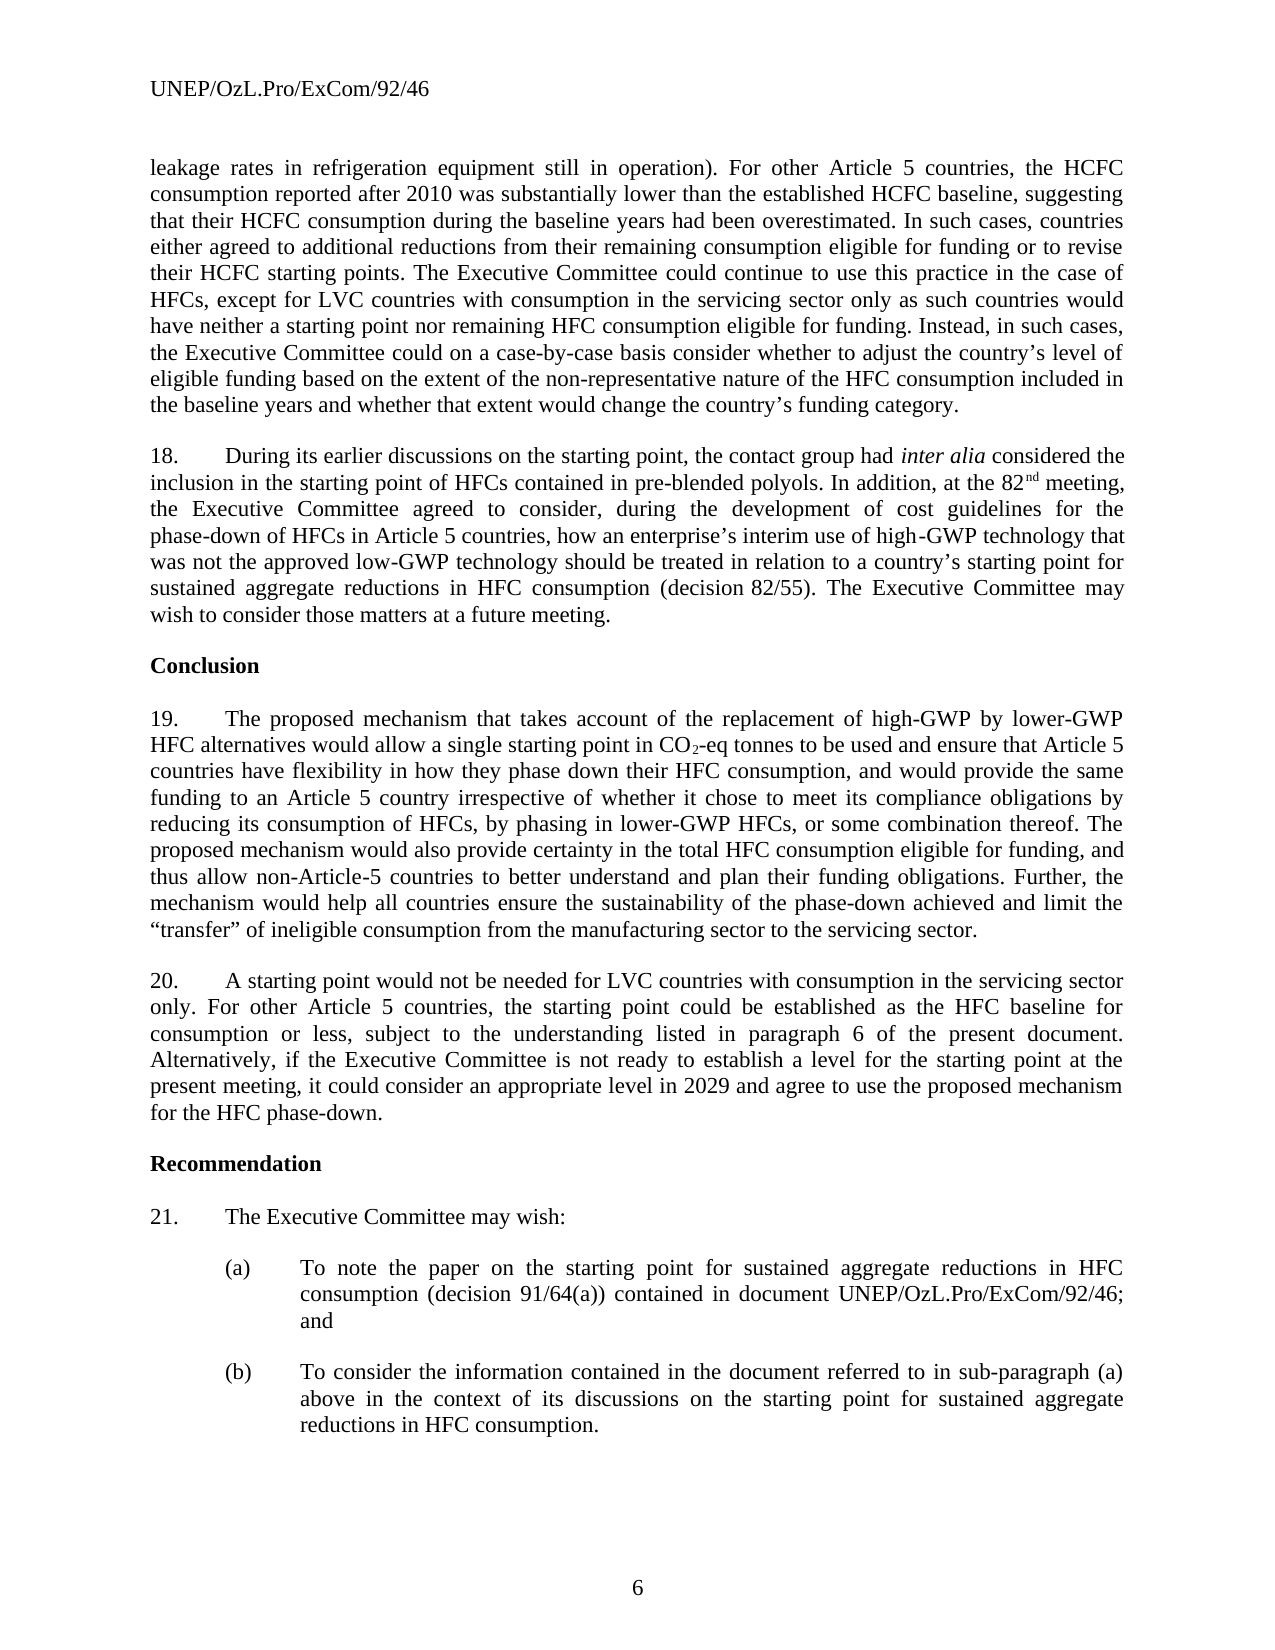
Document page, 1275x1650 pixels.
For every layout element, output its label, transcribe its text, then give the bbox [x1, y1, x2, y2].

text Recommendation [150, 1150, 1125, 1176]
subtitle To consider the information contained in the document referred to in sub-paragraph (a) above in the context of its discussions on the starting point for sustained aggregate reductions in HFC consumption. [225, 1358, 1125, 1437]
subtitle To note the paper on the starting point for sustained aggregate reductions in HFC consumption (decision 91/64(a)) contained in document UNEP/OzL.Pro/ExCom/92/46; and [225, 1254, 1125, 1333]
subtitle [150, 154, 1125, 418]
subtitle During its earlier discussions on the starting point, the contact group had inter alia considered the inclusion in the starting point of HFCs contained in pre-blended polyols. In addition, at the 82nd meeting, the Executive Committee agreed to consider, during the development of cost guidelines for the phase-down of HFCs in Article 5 countries, how an enterprise’s interim use of high-GWP technology that was not the approved low-GWP technology should be treated in relation to a country’s starting point for sustained aggregate reductions in HFC consumption (decision 82/55). The Executive Committee may wish to consider those matters at a future meeting. [150, 443, 1125, 627]
subtitle A starting point would not be needed for LVC countries with consumption in the servicing sector only. For other Article 5 countries, the starting point could be established as the HFC baseline for consumption or less, subject to the understanding listed in paragraph 6 of the present document. Alternatively, if the Executive Committee is not ready to establish a level for the starting point at the present meeting, it could consider an appropriate level in 2029 and agree to use the proposed mechanism for the HFC phase-down. [150, 967, 1125, 1125]
text Conclusion [150, 652, 1125, 678]
subtitle The proposed mechanism that takes account of the replacement of high-GWP by lower-GWP HFC alternatives would allow a single starting point in CO2-eq tonnes to be used and ensure that Article 5 countries have flexibility in how they phase down their HFC consumption, and would provide the same funding to an Article 5 country irrespective of whether it chose to meet its compliance obligations by reducing its consumption of HFCs, by phasing in lower-GWP HFCs, or some combination thereof. The proposed mechanism would also provide certainty in the total HFC consumption eligible for funding, and thus allow non-Article-5 countries to better understand and plan their funding obligations. Further, the mechanism would help all countries ensure the sustainability of the phase-down achieved and limit the “transfer” of ineligible consumption from the manufacturing sector to the servicing sector. [150, 705, 1125, 942]
subtitle The Executive Committee may wish: [150, 1203, 1125, 1229]
